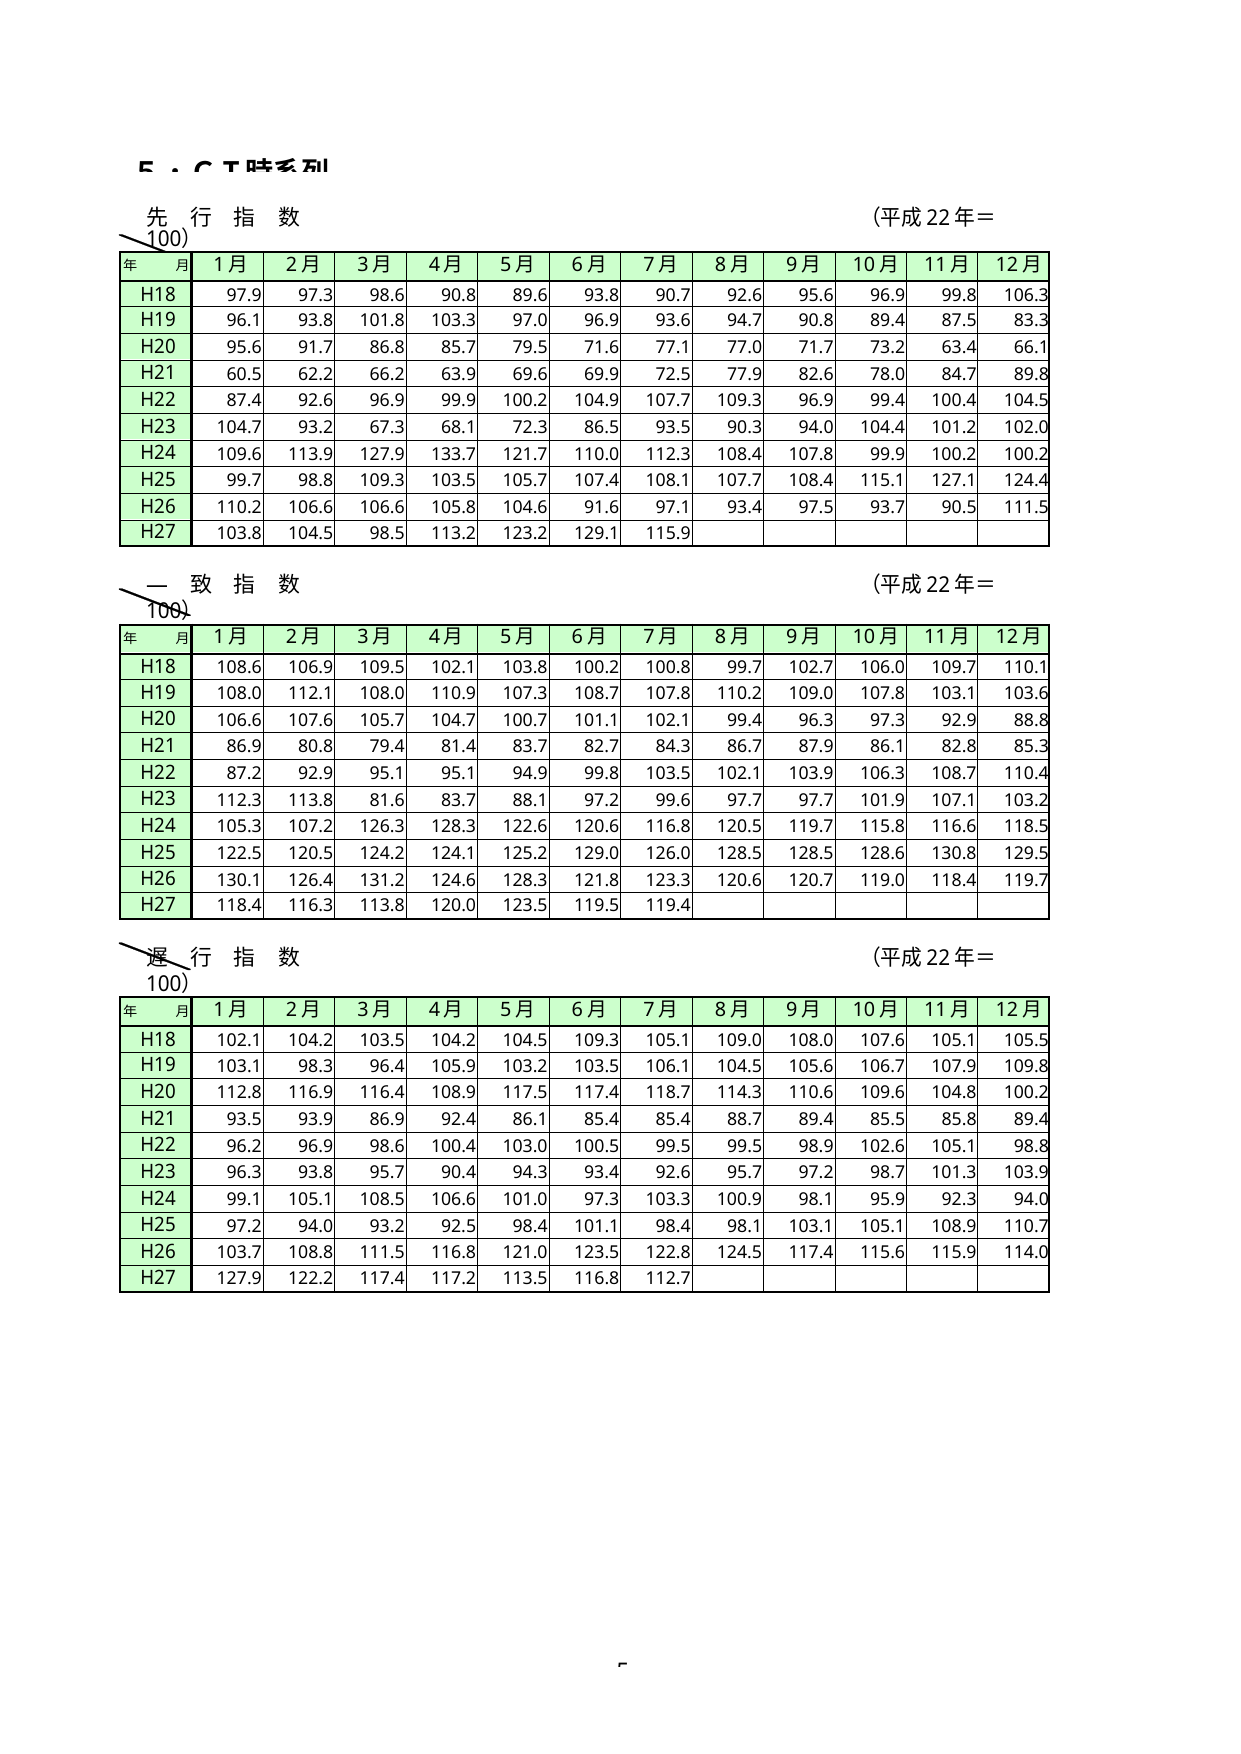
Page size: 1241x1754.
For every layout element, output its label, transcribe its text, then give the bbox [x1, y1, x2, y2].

table_cell 86.9 [335, 1106, 406, 1132]
table_cell [907, 893, 977, 918]
table_cell 10月 [836, 998, 906, 1025]
table_cell 104.2 [264, 1027, 334, 1052]
table_cell 120.5 [264, 840, 334, 866]
table_cell 71.7 [764, 334, 835, 359]
table_cell 123.5 [550, 1239, 620, 1265]
table_cell 105.1 [264, 1186, 334, 1212]
table_cell 72.5 [621, 361, 692, 386]
table_cell 97.2 [193, 1213, 263, 1238]
table_cell 12月 [978, 253, 1048, 280]
table_cell 107.3 [478, 680, 549, 706]
table_cell 115.9 [621, 521, 692, 545]
table_cell 2月 [264, 626, 334, 652]
table_cell 108.0 [764, 1027, 835, 1052]
table_cell 108.1 [621, 467, 692, 493]
table_cell 108.9 [907, 1213, 977, 1238]
table_cell 118.7 [621, 1079, 692, 1105]
table_cell [836, 1266, 906, 1291]
table_cell 2月 [264, 253, 334, 280]
table_cell 95.6 [193, 334, 263, 359]
table_cell 106.0 [836, 655, 906, 679]
table_cell 91.7 [264, 334, 334, 359]
table_cell 100.8 [621, 655, 692, 679]
table_cell 128.3 [478, 867, 549, 892]
table_cell 116.8 [621, 813, 692, 839]
table_cell 107.4 [550, 467, 620, 493]
table_cell 88.8 [978, 707, 1048, 732]
table_cell 123.2 [478, 521, 549, 545]
table_cell 86.1 [836, 733, 906, 759]
table_cell 105.1 [907, 1133, 977, 1158]
table_cell 93.9 [264, 1106, 334, 1132]
table_cell 98.1 [693, 1213, 763, 1238]
table_cell H22 [121, 760, 190, 786]
table_cell 96.2 [193, 1133, 263, 1158]
table_cell 108.7 [907, 760, 977, 786]
table_cell 100.2 [907, 441, 977, 466]
table_cell H20 [121, 707, 190, 732]
table_cell 107.6 [836, 1027, 906, 1052]
table_cell 1月 [193, 626, 263, 652]
table_cell 92.6 [264, 387, 334, 413]
table_cell 99.9 [407, 387, 477, 413]
table_cell 103.5 [550, 1053, 620, 1078]
table_cell 95.7 [693, 1159, 763, 1185]
table_cell [764, 521, 835, 545]
table_cell 98.8 [978, 1133, 1048, 1158]
table_cell 106.1 [621, 1053, 692, 1078]
table_cell 106.7 [836, 1053, 906, 1078]
table_cell 81.4 [407, 733, 477, 759]
table_cell — 致 指 数 （平成22年＝100） [120, 547, 1049, 623]
table_cell 93.5 [621, 414, 692, 439]
table_cell 92.9 [264, 760, 334, 786]
table_cell 107.8 [764, 441, 835, 466]
table_cell 94.9 [478, 760, 549, 786]
table_cell 3月 [335, 253, 406, 280]
table_cell 124.1 [407, 840, 477, 866]
table_cell 116.3 [264, 893, 334, 918]
table_cell 100.4 [907, 387, 977, 413]
table_cell 96.9 [764, 387, 835, 413]
table_cell H19 [121, 680, 190, 706]
table_cell 105.6 [764, 1053, 835, 1078]
table_cell 111.5 [335, 1239, 406, 1265]
table_cell 98.4 [478, 1213, 549, 1238]
table_cell 93.7 [836, 494, 906, 519]
table_cell 102.1 [407, 655, 477, 679]
table_cell H20 [121, 334, 190, 359]
table_cell H18 [121, 1027, 190, 1052]
table_cell 68.1 [407, 414, 477, 439]
table_cell 100.4 [407, 1133, 477, 1158]
table_cell 105.9 [407, 1053, 477, 1078]
table_cell 99.5 [693, 1133, 763, 1158]
table_cell 85.5 [836, 1106, 906, 1132]
table_cell H26 [121, 494, 190, 519]
table_cell 117.4 [335, 1266, 406, 1291]
table_cell 97.3 [836, 707, 906, 732]
table_cell 113.8 [264, 787, 334, 812]
table_cell H25 [121, 840, 190, 866]
table_cell 3月 [335, 626, 406, 652]
table_cell H24 [121, 813, 190, 839]
table_cell 124.4 [978, 467, 1048, 493]
table_cell 3月 [335, 998, 406, 1025]
table_cell 111.5 [978, 494, 1048, 519]
table_cell 101.1 [550, 1213, 620, 1238]
table_cell 105.1 [836, 1213, 906, 1238]
table_cell 118.5 [978, 813, 1048, 839]
table_cell 98.5 [335, 521, 406, 545]
table_cell 128.3 [407, 813, 477, 839]
table_cell 104.6 [478, 494, 549, 519]
table_cell 103.0 [478, 1133, 549, 1158]
table_cell 119.5 [550, 893, 620, 918]
table_cell 97.3 [264, 282, 334, 306]
table_cell 115.8 [836, 813, 906, 839]
table_cell H27 [121, 1266, 190, 1291]
table_cell 96.9 [264, 1133, 334, 1158]
table_cell 130.1 [193, 867, 263, 892]
table_cell 93.8 [264, 1159, 334, 1185]
table_cell H20 [121, 1079, 190, 1105]
table_cell 96.4 [335, 1053, 406, 1078]
table_cell 77.0 [693, 334, 763, 359]
table_cell 92.4 [407, 1106, 477, 1132]
table_cell 92.9 [907, 707, 977, 732]
table_cell 86.1 [478, 1106, 549, 1132]
table_cell 86.7 [693, 733, 763, 759]
table_cell H25 [121, 1213, 190, 1238]
table_cell 106.6 [335, 494, 406, 519]
table_cell H27 [121, 521, 190, 545]
table_cell 91.6 [550, 494, 620, 519]
table_cell 103.5 [407, 467, 477, 493]
table_cell 122.2 [264, 1266, 334, 1291]
table_cell 120.5 [693, 813, 763, 839]
table_cell 84.3 [621, 733, 692, 759]
table_cell 5月 [478, 253, 549, 280]
table_cell 110.9 [407, 680, 477, 706]
table_cell 106.3 [978, 282, 1048, 306]
table_cell 107.1 [907, 787, 977, 812]
table_cell 85.8 [907, 1106, 977, 1132]
table_cell H25 [121, 467, 190, 493]
table_cell 94.0 [264, 1213, 334, 1238]
table_cell 66.1 [978, 334, 1048, 359]
table_cell 104.4 [836, 414, 906, 439]
table_cell 110.6 [764, 1079, 835, 1105]
table_cell H19 [121, 307, 190, 333]
table_cell 116.4 [335, 1079, 406, 1105]
table_cell 115.9 [907, 1239, 977, 1265]
table_cell 93.8 [550, 282, 620, 306]
table_cell 92.5 [407, 1213, 477, 1238]
table_cell 113.8 [335, 893, 406, 918]
table_cell 126.4 [264, 867, 334, 892]
table_cell 2月 [264, 998, 334, 1025]
table_cell 112.3 [621, 441, 692, 466]
table_cell 96.3 [764, 707, 835, 732]
table_cell 120.7 [764, 867, 835, 892]
table_cell 100.7 [478, 707, 549, 732]
table_cell 9月 [764, 253, 835, 280]
table_cell 119.7 [764, 813, 835, 839]
table_cell 116.6 [907, 813, 977, 839]
table_cell 126.0 [621, 840, 692, 866]
table_cell 11月 [907, 253, 977, 280]
table_cell 110.0 [550, 441, 620, 466]
table_cell 106.3 [836, 760, 906, 786]
table_cell 1月 [193, 253, 263, 280]
table_cell 98.9 [764, 1133, 835, 1158]
table_cell 90.7 [621, 282, 692, 306]
table_cell 116.8 [407, 1239, 477, 1265]
table_cell 102.6 [836, 1133, 906, 1158]
table_cell 115.1 [836, 467, 906, 493]
table_cell 108.6 [193, 655, 263, 679]
table_cell 90.3 [693, 414, 763, 439]
table_cell 110.2 [693, 680, 763, 706]
table_cell 104.8 [907, 1079, 977, 1105]
table_cell 109.3 [693, 387, 763, 413]
table_cell 遅 行 指 数 （平成22年＝100） [120, 920, 1049, 996]
table_cell 122.6 [478, 813, 549, 839]
table_cell 97.2 [550, 787, 620, 812]
table_cell 98.4 [621, 1213, 692, 1238]
table_cell 109.0 [693, 1027, 763, 1052]
table_cell H19 [121, 1053, 190, 1078]
table_cell 104.7 [407, 707, 477, 732]
table_cell [836, 893, 906, 918]
table_cell 71.6 [550, 334, 620, 359]
table_cell 106.6 [264, 494, 334, 519]
table_cell 116.8 [550, 1266, 620, 1291]
table_cell 93.4 [693, 494, 763, 519]
table_cell 6月 [550, 253, 620, 280]
table_cell 102.1 [693, 760, 763, 786]
table_cell 108.7 [550, 680, 620, 706]
table_cell H22 [121, 387, 190, 413]
table_cell 87.2 [193, 760, 263, 786]
table_cell 101.0 [478, 1186, 549, 1212]
table_cell 110.7 [978, 1213, 1048, 1238]
table_cell 8月 [693, 626, 763, 652]
table_cell 107.9 [907, 1053, 977, 1078]
table_cell 114.3 [693, 1079, 763, 1105]
table_cell 112.7 [621, 1266, 692, 1291]
table_cell 81.6 [335, 787, 406, 812]
table_cell 104.7 [193, 414, 263, 439]
table_cell 119.4 [621, 893, 692, 918]
table_cell 108.0 [193, 680, 263, 706]
table_cell 94.0 [764, 414, 835, 439]
table_cell 年 月 [121, 998, 190, 1025]
table_cell 98.7 [836, 1159, 906, 1185]
table_cell 69.9 [550, 361, 620, 386]
table_cell 90.8 [764, 307, 835, 333]
table_cell 89.4 [764, 1106, 835, 1132]
table_cell 113.5 [478, 1266, 549, 1291]
table_cell 8月 [693, 253, 763, 280]
table_cell H21 [121, 1106, 190, 1132]
table_cell 77.1 [621, 334, 692, 359]
table_cell H23 [121, 1159, 190, 1185]
table_cell 107.7 [693, 467, 763, 493]
table_cell 105.7 [335, 707, 406, 732]
table_cell 79.4 [335, 733, 406, 759]
table_cell 97.1 [621, 494, 692, 519]
table_cell 95.1 [335, 760, 406, 786]
table_cell 94.7 [693, 307, 763, 333]
table_cell 103.3 [407, 307, 477, 333]
table_cell 105.5 [978, 1027, 1048, 1052]
table_cell 103.1 [764, 1213, 835, 1238]
table_cell 100.2 [978, 441, 1048, 466]
table_cell 96.9 [335, 387, 406, 413]
table_cell 90.4 [407, 1159, 477, 1185]
table_cell 102.0 [978, 414, 1048, 439]
table_cell 105.1 [621, 1027, 692, 1052]
table_cell 62.2 [264, 361, 334, 386]
table_cell 63.4 [907, 334, 977, 359]
table_cell H24 [121, 1186, 190, 1212]
table_cell H23 [121, 787, 190, 812]
table_cell 101.3 [907, 1159, 977, 1185]
table_cell 107.8 [836, 680, 906, 706]
table_cell 129.0 [550, 840, 620, 866]
table_cell 95.7 [335, 1159, 406, 1185]
table_cell 117.2 [407, 1266, 477, 1291]
table_cell 80.8 [264, 733, 334, 759]
table_cell [978, 521, 1048, 545]
table_cell 93.2 [264, 414, 334, 439]
table_cell 63.9 [407, 361, 477, 386]
table_cell 97.9 [193, 282, 263, 306]
table_cell 103.9 [764, 760, 835, 786]
table_cell 95.1 [407, 760, 477, 786]
table_cell 117.4 [764, 1239, 835, 1265]
table_cell 66.2 [335, 361, 406, 386]
table_cell [907, 521, 977, 545]
table_cell 12月 [978, 998, 1048, 1025]
table_cell 110.1 [978, 655, 1048, 679]
table_cell 89.8 [978, 361, 1048, 386]
table_cell 112.1 [264, 680, 334, 706]
table_cell 123.5 [478, 893, 549, 918]
table_cell 112.8 [193, 1079, 263, 1105]
table_cell 103.1 [193, 1053, 263, 1078]
table_cell 100.2 [978, 1079, 1048, 1105]
table_cell 87.4 [193, 387, 263, 413]
table_cell 99.4 [836, 387, 906, 413]
table_cell 82.7 [550, 733, 620, 759]
table_cell 97.0 [478, 307, 549, 333]
table_cell 11月 [907, 626, 977, 652]
table_cell 年 月 [121, 253, 190, 280]
table_cell 99.4 [693, 707, 763, 732]
table_cell 115.6 [836, 1239, 906, 1265]
table_cell 107.6 [264, 707, 334, 732]
table_cell 109.6 [836, 1079, 906, 1105]
table_cell 103.5 [335, 1027, 406, 1052]
table_cell 78.0 [836, 361, 906, 386]
table_cell 102.7 [764, 655, 835, 679]
table_cell 92.6 [693, 282, 763, 306]
table_cell 79.5 [478, 334, 549, 359]
table_cell 98.1 [764, 1186, 835, 1212]
table_cell 104.9 [550, 387, 620, 413]
table_cell 86.9 [193, 733, 263, 759]
table_cell H27 [121, 893, 190, 918]
table_cell 102.1 [193, 1027, 263, 1052]
table_cell 108.0 [335, 680, 406, 706]
table_cell 11月 [907, 998, 977, 1025]
table_cell 109.7 [907, 655, 977, 679]
table_cell 103.9 [978, 1159, 1048, 1185]
table_cell 129.1 [550, 521, 620, 545]
table_cell 100.9 [693, 1186, 763, 1212]
table_cell 100.5 [550, 1133, 620, 1158]
table_cell 103.3 [621, 1186, 692, 1212]
table_cell [978, 893, 1048, 918]
table_cell 98.6 [335, 282, 406, 306]
table_cell 8月 [693, 998, 763, 1025]
table_cell H18 [121, 282, 190, 306]
table_cell 88.1 [478, 787, 549, 812]
table_cell 85.3 [978, 733, 1048, 759]
table_cell 100.2 [478, 387, 549, 413]
table_cell 104.5 [264, 521, 334, 545]
table_cell 9月 [764, 626, 835, 652]
table_cell 108.4 [693, 441, 763, 466]
table_cell 105.7 [478, 467, 549, 493]
table_cell 106.9 [264, 655, 334, 679]
table_cell 128.6 [836, 840, 906, 866]
table_cell 113.9 [264, 441, 334, 466]
table_cell 4月 [407, 626, 477, 652]
table_cell 4月 [407, 253, 477, 280]
table_cell 108.8 [264, 1239, 334, 1265]
table_cell 85.4 [550, 1106, 620, 1132]
table_cell 87.5 [907, 307, 977, 333]
table_cell 99.7 [193, 467, 263, 493]
table_cell 67.3 [335, 414, 406, 439]
table_cell 108.5 [335, 1186, 406, 1212]
table_cell 119.7 [978, 867, 1048, 892]
table_cell 5月 [478, 998, 549, 1025]
table_cell H24 [121, 441, 190, 466]
table_cell 99.1 [193, 1186, 263, 1212]
table_cell 112.3 [193, 787, 263, 812]
table_cell 109.3 [550, 1027, 620, 1052]
table_cell 99.6 [621, 787, 692, 812]
table_cell 96.1 [193, 307, 263, 333]
table_cell 99.8 [907, 282, 977, 306]
table_header 先 行 指 数 （平成22年＝100） [120, 208, 1049, 251]
table_cell 120.0 [407, 893, 477, 918]
table_cell 99.5 [621, 1133, 692, 1158]
table_cell 84.7 [907, 361, 977, 386]
table_cell 103.1 [907, 680, 977, 706]
table_cell 124.5 [693, 1239, 763, 1265]
table_cell 10月 [836, 253, 906, 280]
table_cell 6月 [550, 626, 620, 652]
table_cell 117.5 [478, 1079, 549, 1105]
table_cell 110.2 [193, 494, 263, 519]
table_cell 121.8 [550, 867, 620, 892]
table_cell 86.8 [335, 334, 406, 359]
table_cell 99.9 [836, 441, 906, 466]
table_cell H26 [121, 1239, 190, 1265]
table_cell [693, 893, 763, 918]
table_cell H26 [121, 867, 190, 892]
table_cell 124.2 [335, 840, 406, 866]
table_cell 127.9 [335, 441, 406, 466]
table_cell 104.5 [693, 1053, 763, 1078]
table_cell 92.3 [907, 1186, 977, 1212]
table_cell 103.8 [193, 521, 263, 545]
table_cell 128.5 [764, 840, 835, 866]
table_cell H18 [121, 655, 190, 679]
table_cell 6月 [550, 998, 620, 1025]
table_cell 93.8 [264, 307, 334, 333]
table_cell 95.6 [764, 282, 835, 306]
table_cell 108.9 [407, 1079, 477, 1105]
table_cell 105.8 [407, 494, 477, 519]
table_cell [693, 1266, 763, 1291]
table_cell 120.6 [550, 813, 620, 839]
table_cell 94.0 [978, 1186, 1048, 1212]
table_cell 114.0 [978, 1239, 1048, 1265]
table_cell 89.6 [478, 282, 549, 306]
table_cell 118.4 [907, 867, 977, 892]
table_cell 107.7 [621, 387, 692, 413]
table_cell 77.9 [693, 361, 763, 386]
table_cell 101.2 [907, 414, 977, 439]
table_cell 133.7 [407, 441, 477, 466]
table_cell [907, 1266, 977, 1291]
table_cell 4月 [407, 998, 477, 1025]
table_cell 86.5 [550, 414, 620, 439]
table_cell 103.2 [478, 1053, 549, 1078]
table_cell 82.6 [764, 361, 835, 386]
table_cell 83.7 [478, 733, 549, 759]
table_cell 106.6 [193, 707, 263, 732]
table_cell 104.5 [978, 387, 1048, 413]
table_cell 109.5 [335, 655, 406, 679]
table_cell 103.5 [621, 760, 692, 786]
table_cell 102.1 [621, 707, 692, 732]
table_cell 131.2 [335, 867, 406, 892]
table_cell 98.6 [335, 1133, 406, 1158]
table_cell 98.8 [264, 467, 334, 493]
table_cell 125.2 [478, 840, 549, 866]
table_cell 97.5 [764, 494, 835, 519]
table_cell 89.4 [978, 1106, 1048, 1132]
table_cell H21 [121, 733, 190, 759]
table_cell [836, 521, 906, 545]
table_cell 5月 [478, 626, 549, 652]
table_cell 121.7 [478, 441, 549, 466]
table_cell 119.0 [836, 867, 906, 892]
table_cell 127.1 [907, 467, 977, 493]
table_cell 96.3 [193, 1159, 263, 1185]
table_cell 92.6 [621, 1159, 692, 1185]
table_cell 10月 [836, 626, 906, 652]
table_cell 121.0 [478, 1239, 549, 1265]
table_cell 90.8 [407, 282, 477, 306]
table_cell 89.4 [836, 307, 906, 333]
table_cell 82.8 [907, 733, 977, 759]
table_cell 9月 [764, 998, 835, 1025]
table_cell 130.8 [907, 840, 977, 866]
table_cell 95.9 [836, 1186, 906, 1212]
table_cell H21 [121, 361, 190, 386]
table_cell 93.4 [550, 1159, 620, 1185]
table_cell 94.3 [478, 1159, 549, 1185]
table_cell 109.6 [193, 441, 263, 466]
table_cell 96.9 [550, 307, 620, 333]
table_cell 104.5 [478, 1027, 549, 1052]
table_cell 87.9 [764, 733, 835, 759]
table_cell 107.2 [264, 813, 334, 839]
table_cell 85.7 [407, 334, 477, 359]
table_cell 109.8 [978, 1053, 1048, 1078]
table_cell 122.5 [193, 840, 263, 866]
table_cell 101.8 [335, 307, 406, 333]
table_cell 105.1 [907, 1027, 977, 1052]
table_cell 109.0 [764, 680, 835, 706]
table_cell 122.8 [621, 1239, 692, 1265]
table_cell 105.3 [193, 813, 263, 839]
table_cell 12月 [978, 626, 1048, 652]
table_cell 97.7 [764, 787, 835, 812]
table_cell 7月 [621, 253, 692, 280]
table_cell 109.3 [335, 467, 406, 493]
table_cell 106.6 [407, 1186, 477, 1212]
table_cell 93.6 [621, 307, 692, 333]
table_cell 90.5 [907, 494, 977, 519]
table_cell 93.2 [335, 1213, 406, 1238]
table_cell 113.2 [407, 521, 477, 545]
table_cell 85.4 [621, 1106, 692, 1132]
table_cell 69.6 [478, 361, 549, 386]
table_cell 124.6 [407, 867, 477, 892]
table_cell 99.8 [550, 760, 620, 786]
table_cell 108.4 [764, 467, 835, 493]
table_cell [764, 893, 835, 918]
table_cell 60.5 [193, 361, 263, 386]
table_cell [693, 521, 763, 545]
table_cell 129.5 [978, 840, 1048, 866]
table_cell 110.4 [978, 760, 1048, 786]
table_cell 100.2 [550, 655, 620, 679]
table_cell 73.2 [836, 334, 906, 359]
table_cell 126.3 [335, 813, 406, 839]
table_cell 103.2 [978, 787, 1048, 812]
table_cell 72.3 [478, 414, 549, 439]
table_cell 118.4 [193, 893, 263, 918]
table_cell 123.3 [621, 867, 692, 892]
table_cell [978, 1266, 1048, 1291]
table_cell 83.3 [978, 307, 1048, 333]
table_cell 97.2 [764, 1159, 835, 1185]
table_cell 107.8 [621, 680, 692, 706]
table_cell 103.6 [978, 680, 1048, 706]
table_cell 128.5 [693, 840, 763, 866]
table_cell 83.7 [407, 787, 477, 812]
table_cell 116.9 [264, 1079, 334, 1105]
table_cell 120.6 [693, 867, 763, 892]
table_cell [764, 1266, 835, 1291]
table_cell 98.3 [264, 1053, 334, 1078]
table_cell 104.2 [407, 1027, 477, 1052]
table_cell 7月 [621, 626, 692, 652]
table_cell H23 [121, 414, 190, 439]
table_cell 103.8 [478, 655, 549, 679]
table_cell 1月 [193, 998, 263, 1025]
table_cell 年 月 [121, 626, 190, 652]
table_cell 99.7 [693, 655, 763, 679]
table_cell 88.7 [693, 1106, 763, 1132]
table_cell 97.7 [693, 787, 763, 812]
table_cell 7月 [621, 998, 692, 1025]
table_cell 127.9 [193, 1266, 263, 1291]
table_cell 101.9 [836, 787, 906, 812]
table_cell 103.7 [193, 1239, 263, 1265]
table_cell 96.9 [836, 282, 906, 306]
table_cell 93.5 [193, 1106, 263, 1132]
table_cell H22 [121, 1133, 190, 1158]
table_cell 101.1 [550, 707, 620, 732]
table_cell 97.3 [550, 1186, 620, 1212]
table_cell 117.4 [550, 1079, 620, 1105]
